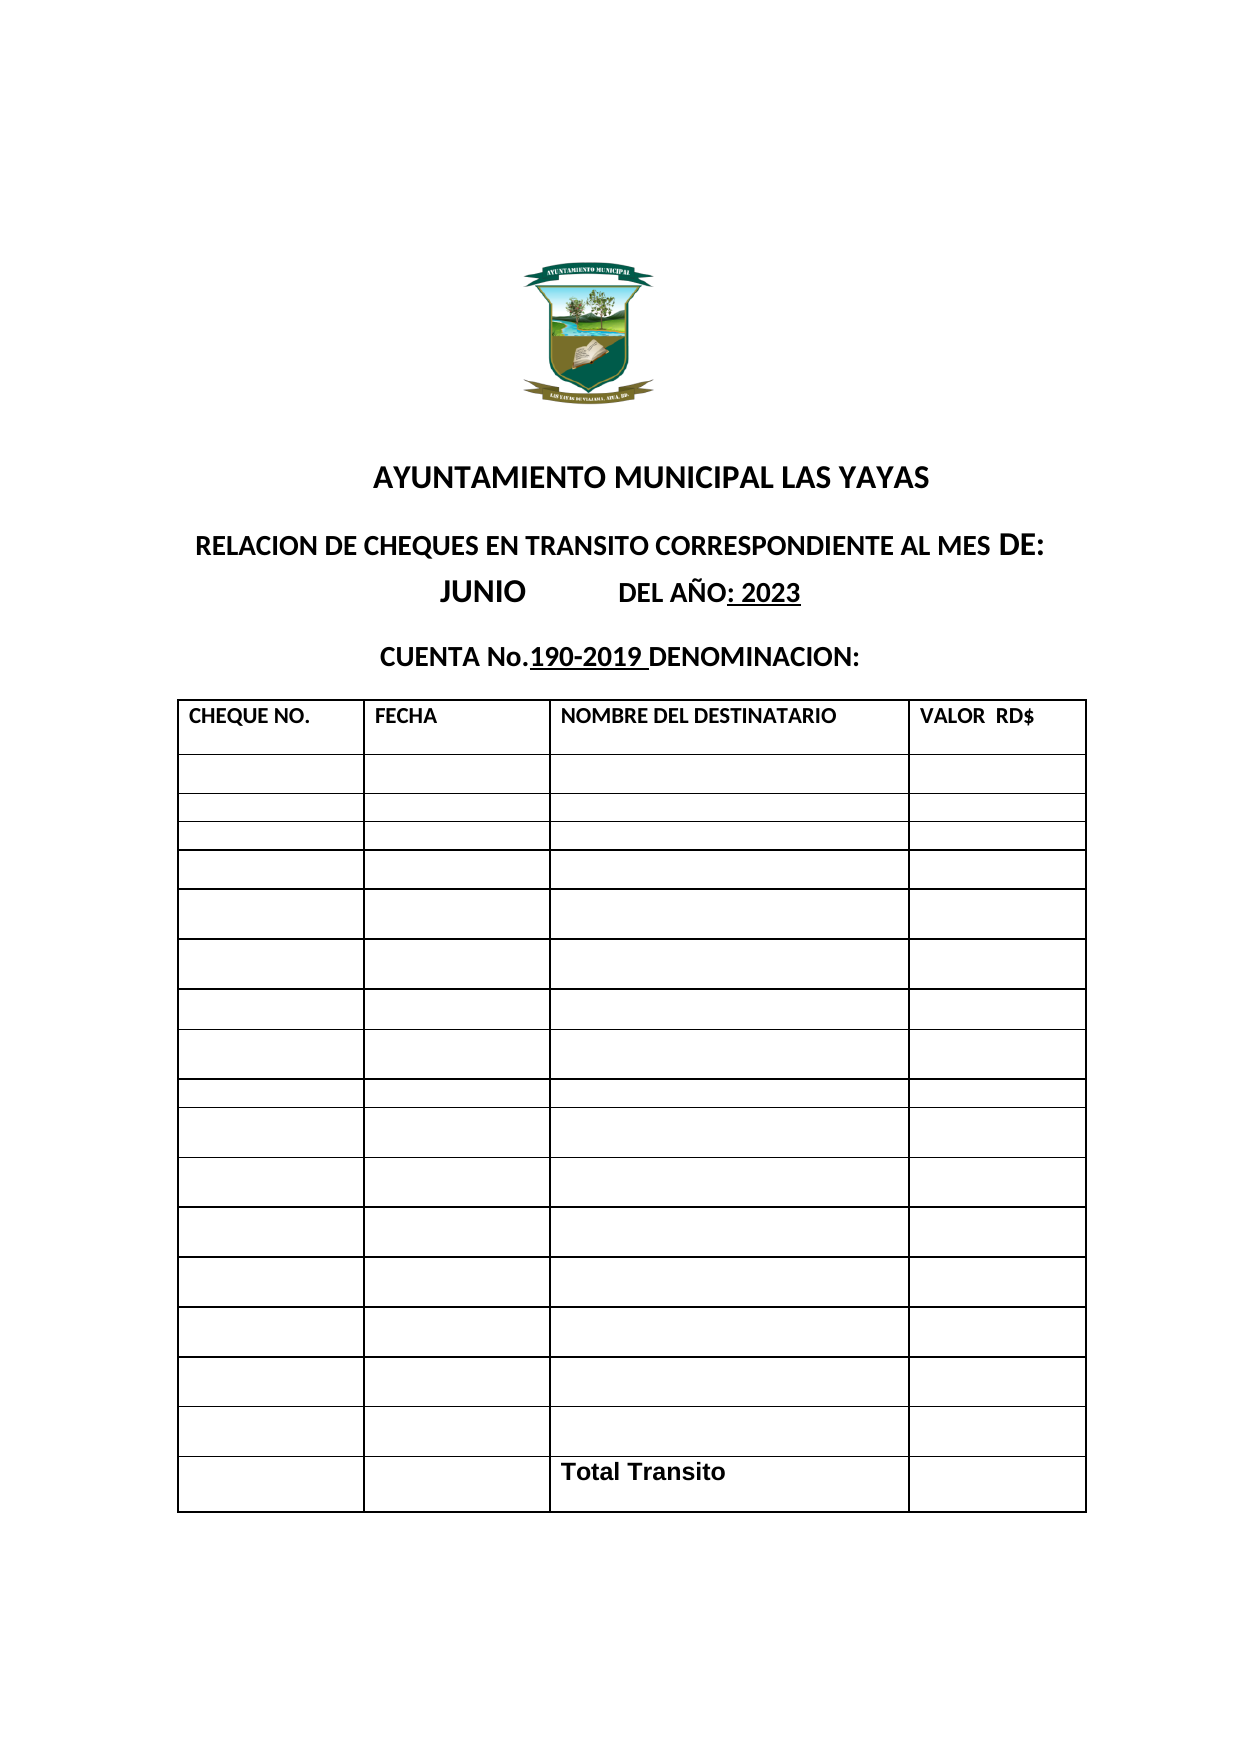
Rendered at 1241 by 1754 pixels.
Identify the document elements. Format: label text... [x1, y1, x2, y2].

table_header CHEQUE NO. [179, 701, 363, 754]
table_cell [365, 940, 549, 988]
table_cell [365, 1407, 549, 1456]
table_cell [365, 1030, 549, 1078]
table_cell [179, 851, 363, 888]
table_cell [910, 890, 1085, 938]
table_cell [551, 890, 908, 938]
table_cell [179, 794, 363, 821]
table_header NOMBRE DEL DESTINATARIO [551, 701, 908, 754]
table_cell [910, 1407, 1085, 1456]
table_cell [365, 1457, 549, 1511]
table_cell [365, 1080, 549, 1106]
table_cell [910, 851, 1085, 888]
table_cell [910, 1080, 1085, 1106]
table_cell [365, 822, 549, 849]
table_cell [551, 851, 908, 888]
table_cell [910, 1208, 1085, 1256]
table_cell [910, 940, 1085, 988]
table_cell [551, 1308, 908, 1356]
table_cell [551, 1407, 908, 1456]
table_cell [551, 794, 908, 821]
table_cell [179, 1308, 363, 1356]
table_cell [365, 851, 549, 888]
text AYUNTAMIENTO MUNICIPAL LAS YAYAS [177, 456, 1063, 496]
table_cell [551, 755, 908, 793]
table_cell [910, 1308, 1085, 1356]
table_cell [551, 1358, 908, 1406]
table_cell [365, 1308, 549, 1356]
table_cell [551, 1080, 908, 1106]
table_cell [551, 1158, 908, 1206]
table_cell [551, 1258, 908, 1306]
table_cell [910, 1258, 1085, 1306]
table_cell [179, 990, 363, 1028]
table_cell [365, 1108, 549, 1156]
table_cell [551, 1108, 908, 1156]
table_cell [910, 755, 1085, 793]
table_cell [365, 1358, 549, 1406]
table_cell [910, 794, 1085, 821]
table_cell [910, 1108, 1085, 1156]
table_header FECHA [365, 701, 549, 754]
table_cell [365, 1158, 549, 1206]
table_cell [179, 1457, 363, 1511]
table_cell [910, 822, 1085, 849]
table_cell [365, 990, 549, 1028]
table_cell [910, 1358, 1085, 1406]
table_cell Total Transito [551, 1457, 908, 1511]
table_cell [179, 1080, 363, 1106]
table_cell [179, 890, 363, 938]
text RELACION DE CHEQUES EN TRANSITO CORRESPONDIENTE AL MES DE: JUNIO DEL AÑO: 2023 [177, 523, 1063, 611]
table_cell [179, 1208, 363, 1256]
table_cell [551, 1030, 908, 1078]
table_cell [179, 940, 363, 988]
table_cell [910, 1158, 1085, 1206]
table_cell [551, 940, 908, 988]
table_cell [551, 1208, 908, 1256]
table_cell [179, 1158, 363, 1206]
table_cell [179, 1358, 363, 1406]
table_cell [179, 1108, 363, 1156]
text CUENTA No.190-2019 DENOMINACION: [177, 638, 1063, 673]
picture [492, 239, 682, 429]
table_cell [551, 990, 908, 1028]
table_cell [179, 1258, 363, 1306]
table_cell [910, 1457, 1085, 1511]
table_cell [910, 990, 1085, 1028]
table_cell [365, 794, 549, 821]
table_cell [365, 755, 549, 793]
table_cell [365, 1208, 549, 1256]
table_cell [551, 822, 908, 849]
table_cell [179, 1030, 363, 1078]
table_header VALOR RD$ [910, 701, 1085, 754]
table_cell [179, 755, 363, 793]
table_cell [179, 822, 363, 849]
table_cell [910, 1030, 1085, 1078]
table_cell [365, 1258, 549, 1306]
table_cell [365, 890, 549, 938]
table_cell [179, 1407, 363, 1456]
